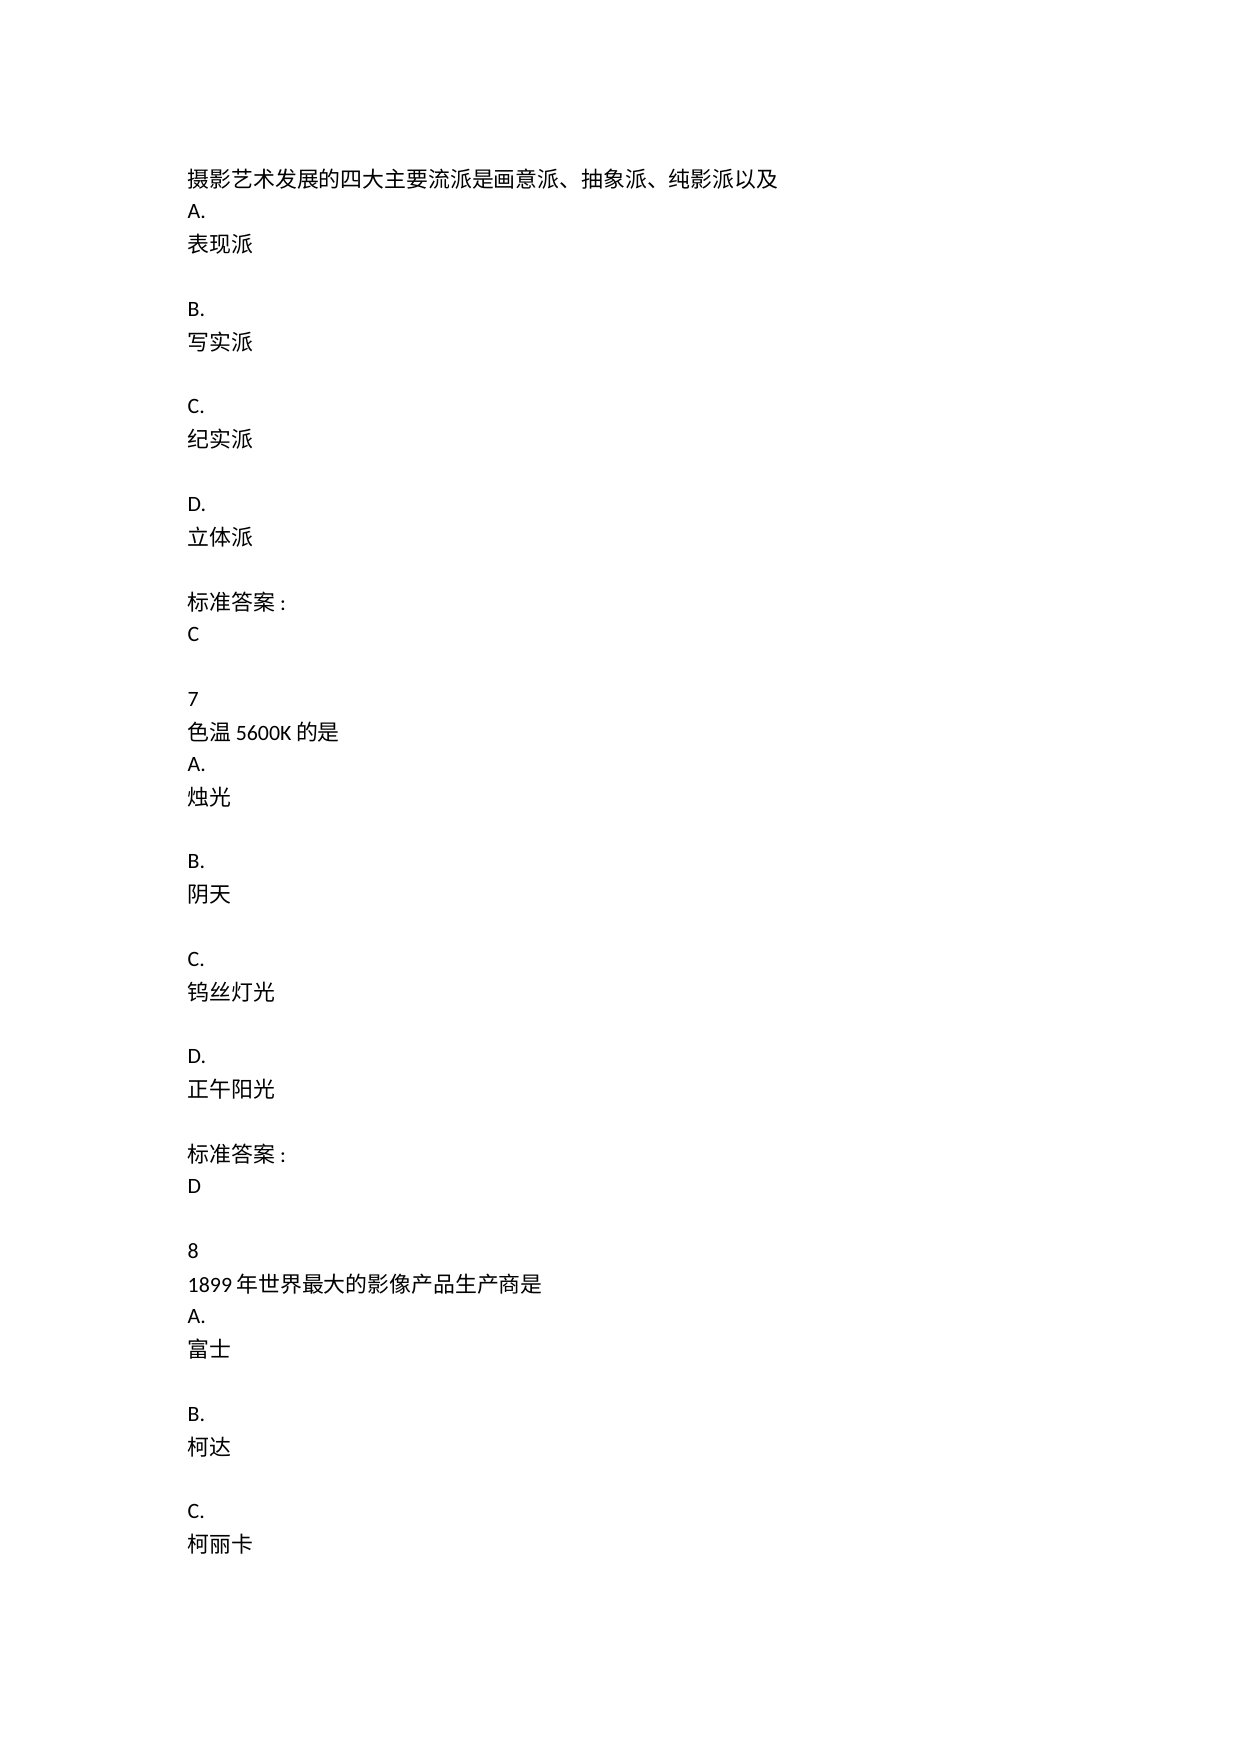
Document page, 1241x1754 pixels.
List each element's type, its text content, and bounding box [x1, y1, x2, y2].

text 阴天 [187, 877, 1053, 909]
text D. [187, 1039, 1053, 1072]
text 柯丽卡 [187, 1527, 1053, 1559]
text 1899年世界最大的影像产品生产商是 [187, 1267, 1053, 1299]
text 摄影艺术发展的四大主要流派是画意派、抽象派、纯影派以及 [187, 162, 1053, 194]
text 表现派 [187, 227, 1053, 259]
text D. [187, 487, 1053, 519]
text 立体派 [187, 519, 1053, 552]
text 标准答案 : [187, 584, 1053, 617]
text A. [187, 194, 1053, 227]
text C. [187, 942, 1053, 974]
text C. [187, 389, 1053, 422]
text B. [187, 844, 1053, 877]
text B. [187, 292, 1053, 324]
text 柯达 [187, 1429, 1053, 1462]
text 纪实派 [187, 422, 1053, 454]
text A. [187, 1299, 1053, 1332]
text 7 [187, 682, 1053, 714]
text D [187, 1169, 1053, 1202]
text 标准答案 : [187, 1137, 1053, 1169]
text 富士 [187, 1332, 1053, 1364]
text 烛光 [187, 779, 1053, 812]
text 色温5600K的是 [187, 714, 1053, 747]
text B. [187, 1397, 1053, 1429]
text 8 [187, 1234, 1053, 1267]
text 写实派 [187, 324, 1053, 357]
text A. [187, 747, 1053, 779]
text 正午阳光 [187, 1072, 1053, 1104]
text C [187, 617, 1053, 649]
text C. [187, 1494, 1053, 1527]
text 钨丝灯光 [187, 974, 1053, 1007]
